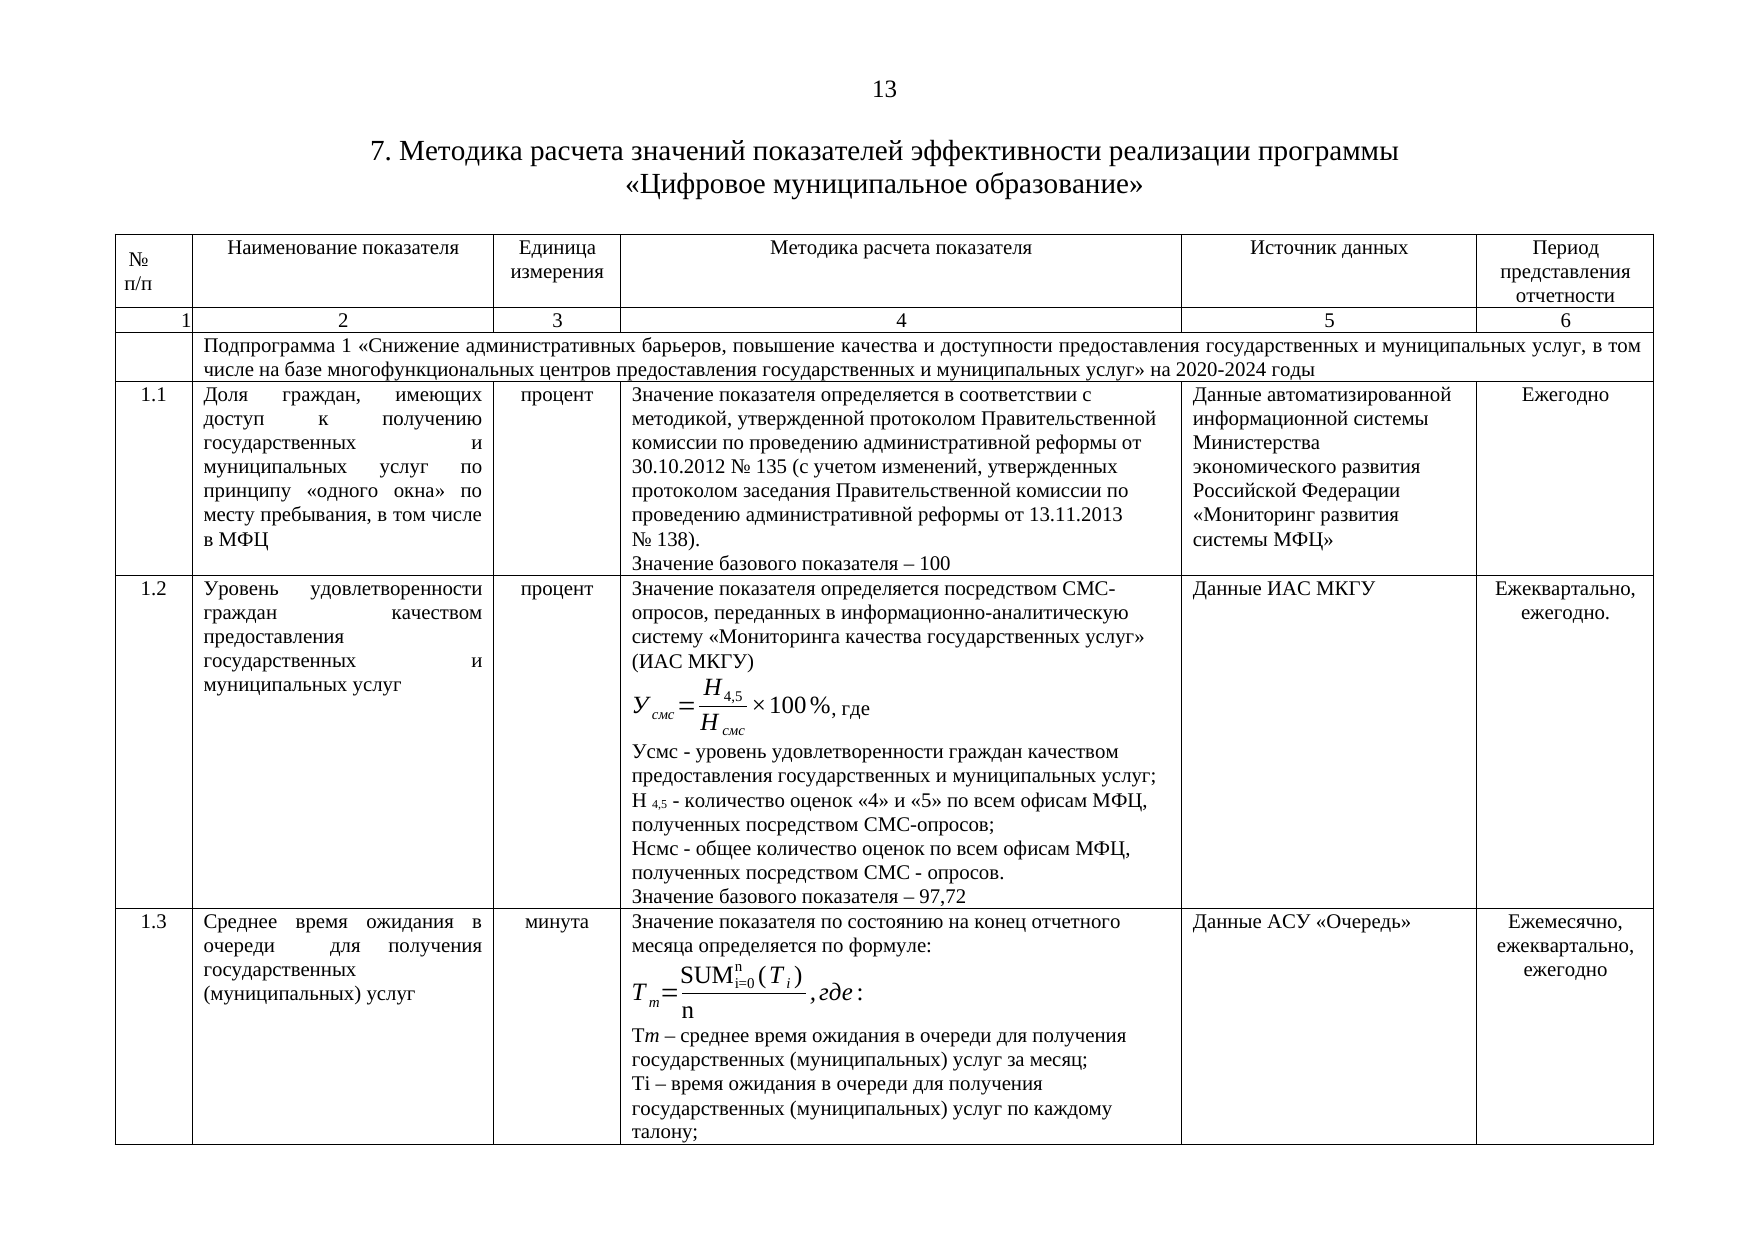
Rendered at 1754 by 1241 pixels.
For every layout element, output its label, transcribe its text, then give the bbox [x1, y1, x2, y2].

table_cell [116, 333, 192, 381]
table_header № п/п [116, 235, 192, 307]
table_header Единица измерения [494, 235, 620, 307]
text 7. Методика расчета значений показателей эффективности реализации программы «Цифровое муниципальное образование» [103, 133, 1665, 200]
table_cell 2 [193, 308, 493, 332]
table_cell минута [494, 909, 620, 1143]
table_header Методика расчета показателя [621, 235, 1181, 307]
table_cell 1.2 [116, 576, 192, 908]
table_cell 4 [621, 308, 1181, 332]
table_cell Подпрограмма 1 «Снижение административных барьеров, повышение качества и доступности предоставления государственных и муниципальных услуг, в том числе на базе многофункциональных центров предоставления государственных и муниципальных услуг» на 2020-2024 годы [193, 333, 1653, 381]
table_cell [193, 909, 493, 1143]
table_cell Значение показателя определяется посредством СМС-опросов, переданных в информационно-аналитическую систему «Мониторинга качества государственных услуг» (ИАС МКГУ) , где Усмс - уровень удовлетворенности граждан качеством предоставления государственных и муниципальных услуг; Н 4,5 - количество оценок «4» и «5» по всем офисам МФЦ, полученных посредством СМС-опросов; Нсмс - общее количество оценок по всем офисам МФЦ, полученных посредством СМС - опросов. Значение базового показателя – 97,72 [621, 576, 1181, 908]
table_cell 5 [1182, 308, 1476, 332]
table_cell Уровень удовлетворенности граждан качеством предоставления государственных и муниципальных услуг [193, 576, 493, 908]
table_cell Доля граждан, имеющих доступ к получению государственных и муниципальных услуг по принципу «одного окна» по месту пребывания, в том числе в МФЦ [193, 382, 493, 574]
table_cell Значение показателя определяется в соответствии с методикой, утвержденной протоколом Правительственной комиссии по проведению административной реформы от 30.10.2012 № 135 (с учетом изменений, утвержденных протоколом заседания Правительственной комиссии по проведению административной реформы от 13.11.2013 № 138). Значение базового показателя – 100 [621, 382, 1181, 574]
table_cell Ежеквартально, ежегодно. [1477, 576, 1653, 908]
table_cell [1182, 909, 1476, 1143]
table_cell 6 [1477, 308, 1653, 332]
table_cell процент [494, 576, 620, 908]
table_header Наименование показателя [193, 235, 493, 307]
table_header Период представления отчетности [1477, 235, 1653, 307]
table_cell 1.1 [116, 382, 192, 574]
table_header Источник данных [1182, 235, 1476, 307]
table_cell 1.3 [116, 909, 192, 1143]
table_cell Ежегодно [1477, 382, 1653, 574]
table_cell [621, 909, 1181, 1143]
table_cell Данные ИАС МКГУ [1182, 576, 1476, 908]
table_cell 3 [494, 308, 620, 332]
table_cell 1 [116, 308, 192, 332]
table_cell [1477, 909, 1653, 1143]
table_cell процент [494, 382, 620, 574]
table_cell Данные автоматизированной информационной системы Министерства экономического развития Российской Федерации «Мониторинг развития системы МФЦ» [1182, 382, 1476, 574]
